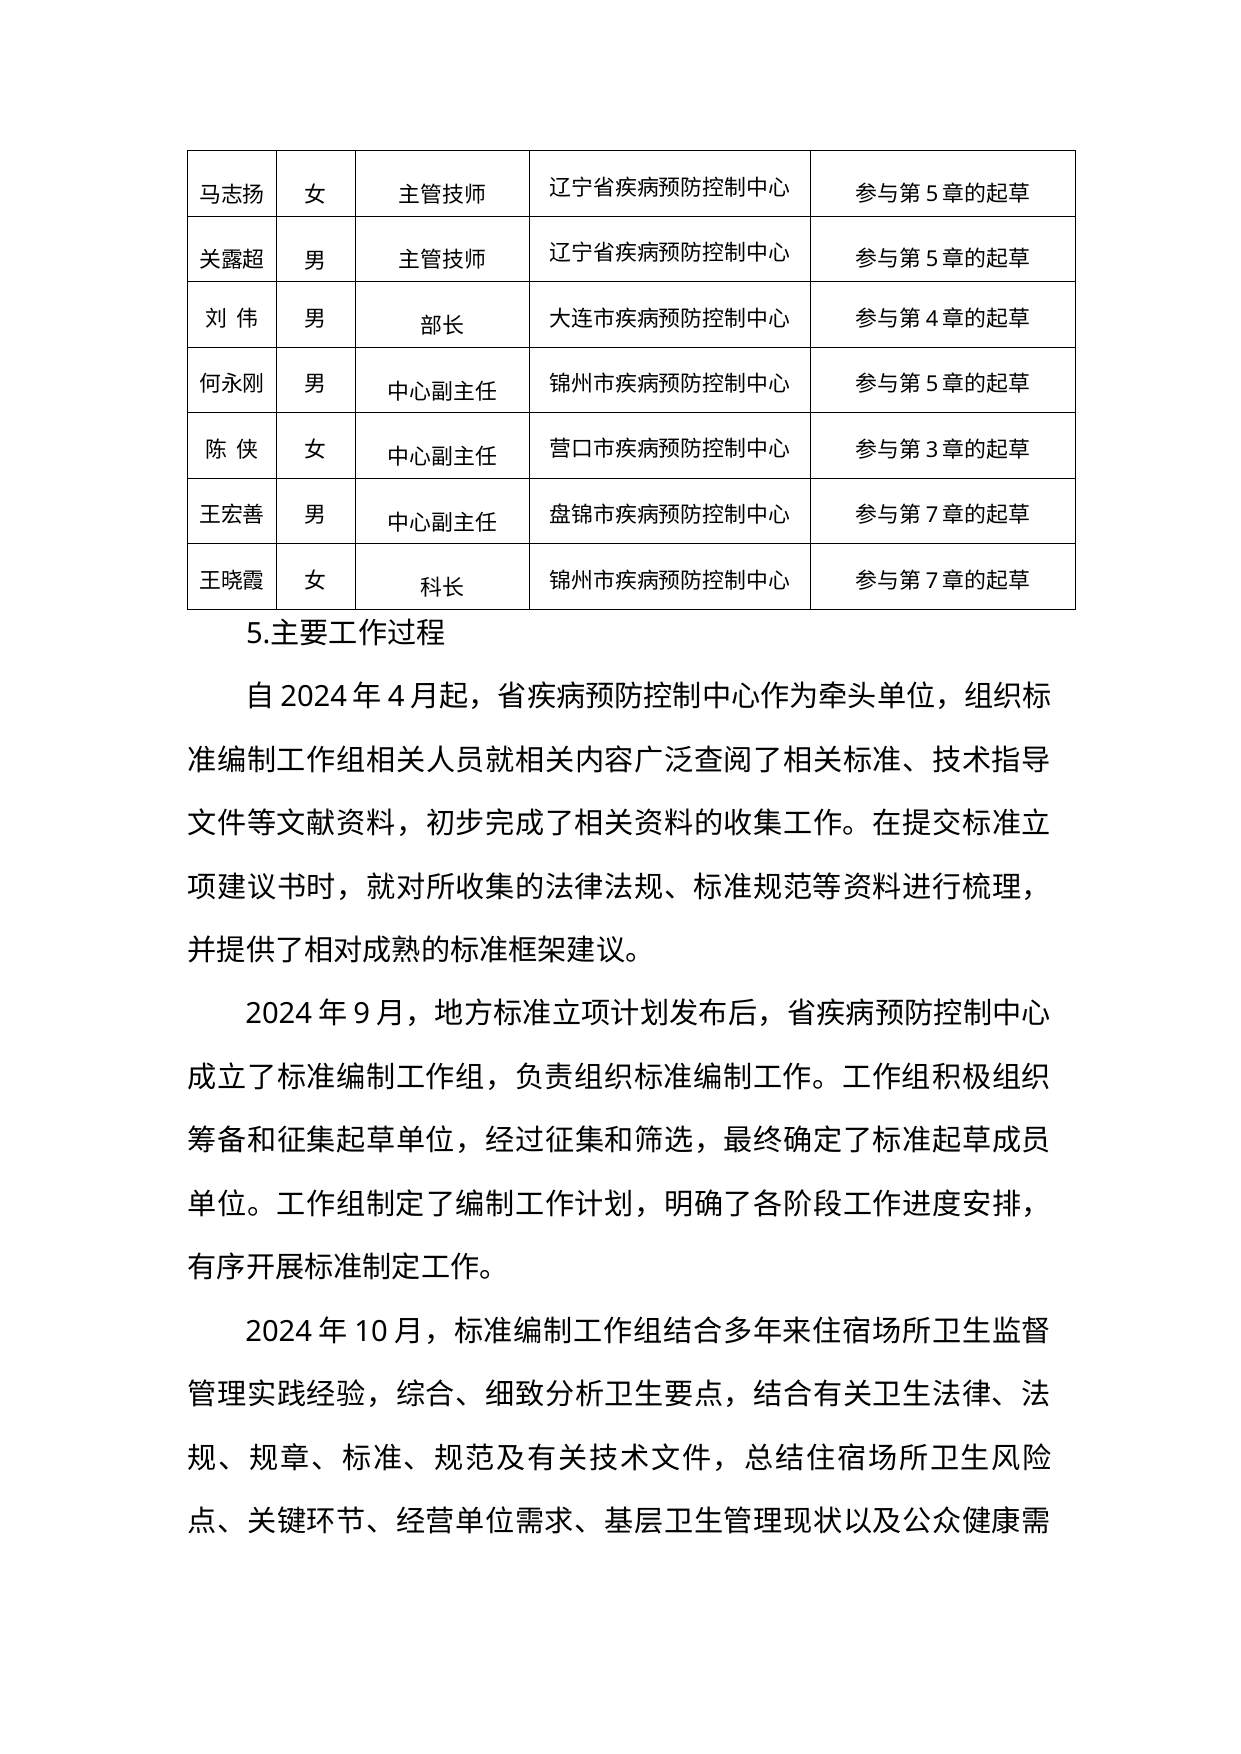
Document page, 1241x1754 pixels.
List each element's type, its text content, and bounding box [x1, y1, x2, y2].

table_cell 部长 [356, 282, 529, 347]
table_cell 辽宁省疾病预防控制中心 [530, 217, 810, 281]
table_cell 王宏善 [188, 479, 276, 543]
table_cell 大连市疾病预防控制中心 [530, 282, 810, 347]
table_cell 刘 伟 [188, 282, 276, 347]
table_cell 主管技师 [356, 151, 529, 216]
table_cell 中心副主任 [356, 479, 529, 543]
text 2024年9月，地方标准立项计划发布后，省疾病预防控制中心成立了标准编制工作组，负责组织标准编制工作。工作组积极组织筹备和征集起草单位，经过征集和筛选，最终确定了标准起草成员单位。工作组制定了编制工作计划，明确了各阶段工作进度安排，有序开展标准制定工作。 [187, 990, 1053, 1286]
table_cell 何永刚 [188, 348, 276, 412]
table_cell 男 [277, 217, 355, 281]
table_cell 营口市疾病预防控制中心 [530, 413, 810, 478]
table_cell 参与第5章的起草 [811, 348, 1075, 412]
table_cell 男 [277, 479, 355, 543]
table_cell 中心副主任 [356, 413, 529, 478]
table_cell 马志扬 [188, 151, 276, 216]
table_cell 盘锦市疾病预防控制中心 [530, 479, 810, 543]
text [187, 1307, 1053, 1540]
table_cell 关露超 [188, 217, 276, 281]
table_cell 男 [277, 282, 355, 347]
table_cell 陈 侠 [188, 413, 276, 478]
table_cell 女 [277, 151, 355, 216]
table_cell 王晓霞 [188, 544, 276, 609]
table_cell 女 [277, 544, 355, 609]
list 5.主要工作过程 [187, 610, 1053, 652]
table_cell 参与第5章的起草 [811, 217, 1075, 281]
table_cell 科长 [356, 544, 529, 609]
table_cell 参与第3章的起草 [811, 413, 1075, 478]
table_cell 参与第4章的起草 [811, 282, 1075, 347]
table_cell 辽宁省疾病预防控制中心 [530, 151, 810, 216]
table_cell 锦州市疾病预防控制中心 [530, 544, 810, 609]
table_cell 参与第7章的起草 [811, 479, 1075, 543]
table_cell 锦州市疾病预防控制中心 [530, 348, 810, 412]
table_cell 参与第7章的起草 [811, 544, 1075, 609]
text 自2024年4月起，省疾病预防控制中心作为牵头单位，组织标准编制工作组相关人员就相关内容广泛查阅了相关标准、技术指导文件等文献资料，初步完成了相关资料的收集工作。在提交标准立项建议书时，就对所收集的法律法规、标准规范等资料进行梳理，并提供了相对成熟的标准框架建议。 [187, 673, 1053, 969]
table_cell 女 [277, 413, 355, 478]
table_cell 主管技师 [356, 217, 529, 281]
table_cell 男 [277, 348, 355, 412]
table_cell 参与第5章的起草 [811, 151, 1075, 216]
table_cell 中心副主任 [356, 348, 529, 412]
